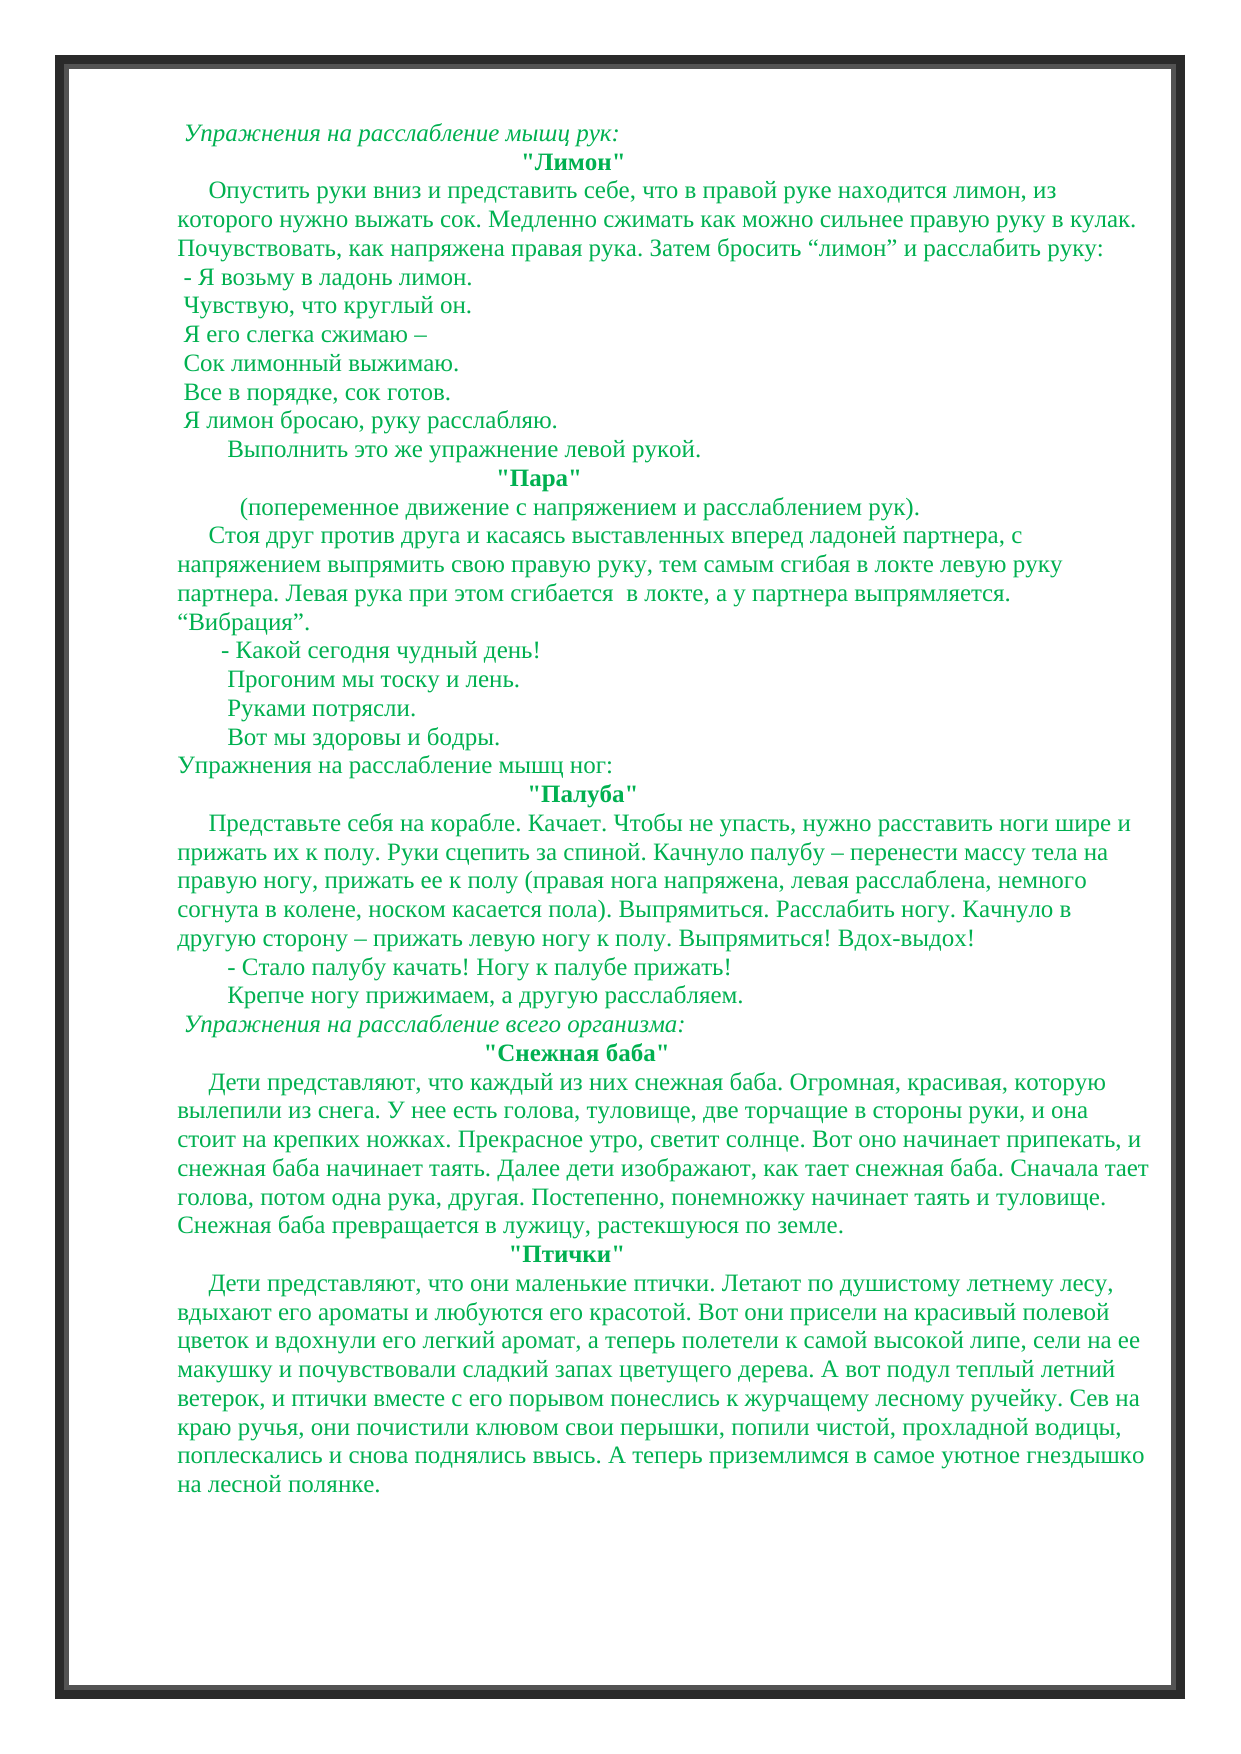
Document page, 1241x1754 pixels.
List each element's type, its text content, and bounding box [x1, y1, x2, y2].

text Стоя друг против друга и касаясь выставленных вперед ладоней партнера, с напряжением выпрямить свою правую руку, тем самым сгибая в локте левую руку партнера. Левая рука при этом сгибается в локте, а у партнера выпрямляется. “Вибрация”. - Какой сегодня чудный день! [177, 521, 1152, 664]
text "Пара" [177, 463, 1152, 492]
text - Я возьму в ладонь лимон. [177, 262, 1152, 291]
text Я его слегка сжимаю – [177, 319, 1152, 348]
text Все в порядке, сок готов. [177, 377, 1152, 406]
text Дети представляют, что они маленькие птички. Летают по душистому летнему лесу, вдыхают его ароматы и любуются его красотой. Вот они присели на красивый полевой цветок и вдохнули его легкий аромат, а теперь полетели к самой высокой липе, сели на ее макушку и почувствовали сладкий запах цветущего дерева. А вот подул теплый летний ветерок, и птички вместе с его порывом понеслись к журчащему лесному ручейку. Сев на краю ручья, они почистили клювом свои перышки, попили чистой, прохладной водицы, поплескались и снова поднялись ввысь. А теперь приземлимся в самое уютное гнездышко на лесной полянке. [177, 1268, 1152, 1498]
text Упражнения на расслабление всего организма: [177, 1009, 1152, 1038]
text Я лимон бросаю, руку расслабляю. [177, 406, 1152, 434]
text Упражнения на расслабление мышц рук: [177, 118, 1152, 147]
text Чувствую, что круглый он. [177, 291, 1152, 319]
text "Палуба" [177, 779, 1152, 808]
text (попеременное движение с напряжением и расслаблением рук). [177, 492, 1152, 521]
text "Лимон" [177, 147, 1152, 176]
text Крепче ногу прижимаем, а другую расслабляем. [177, 981, 1152, 1009]
text Руками потрясли. [177, 693, 1152, 722]
text Опустить руки вниз и представить себе, что в правой руке находится лимон, из которого нужно выжать сок. Медленно сжимать как можно сильнее правую руку в кулак. Почувствовать, как напряжена правая рука. Затем бросить “лимон” и расслабить руку: [177, 176, 1152, 262]
text Прогоним мы тоску и лень. [177, 664, 1152, 693]
text Сок лимонный выжимаю. [177, 348, 1152, 377]
text Вот мы здоровы и бодры. [177, 722, 1152, 751]
text Выполнить это же упражнение левой рукой. [177, 434, 1152, 463]
text Упражнения на расслабление мышц ног: [177, 751, 1152, 779]
text "Птички" [177, 1239, 1152, 1268]
text - Стало палубу качать! Ногу к палубе прижать! [177, 952, 1152, 981]
text Дети представляют, что каждый из них снежная баба. Огромная, красивая, которую вылепили из снега. У нее есть голова, туловище, две торчащие в стороны руки, и она стоит на крепких ножках. Прекрасное утро, светит солнце. Вот оно начинает припекать, и снежная баба начинает таять. Далее дети изображают, как тает снежная баба. Сначала тает голова, потом одна рука, другая. Постепенно, понемножку начинает таять и туловище. Снежная баба превращается в лужицу, растекшуюся по земле. [177, 1067, 1152, 1239]
text "Снежная баба" [177, 1038, 1152, 1067]
text Представьте себя на корабле. Качает. Чтобы не упасть, нужно расставить ноги шире и прижать их к полу. Руки сцепить за спиной. Качнуло палубу – перенести массу тела на правую ногу, прижать ее к полу (правая нога напряжена, левая расслаблена, немного согнута в колене, носком касается пола). Выпрямиться. Расслабить ногу. Качнуло в другую сторону – прижать левую ногу к полу. Выпрямиться! Вдох-выдох! [177, 808, 1152, 952]
